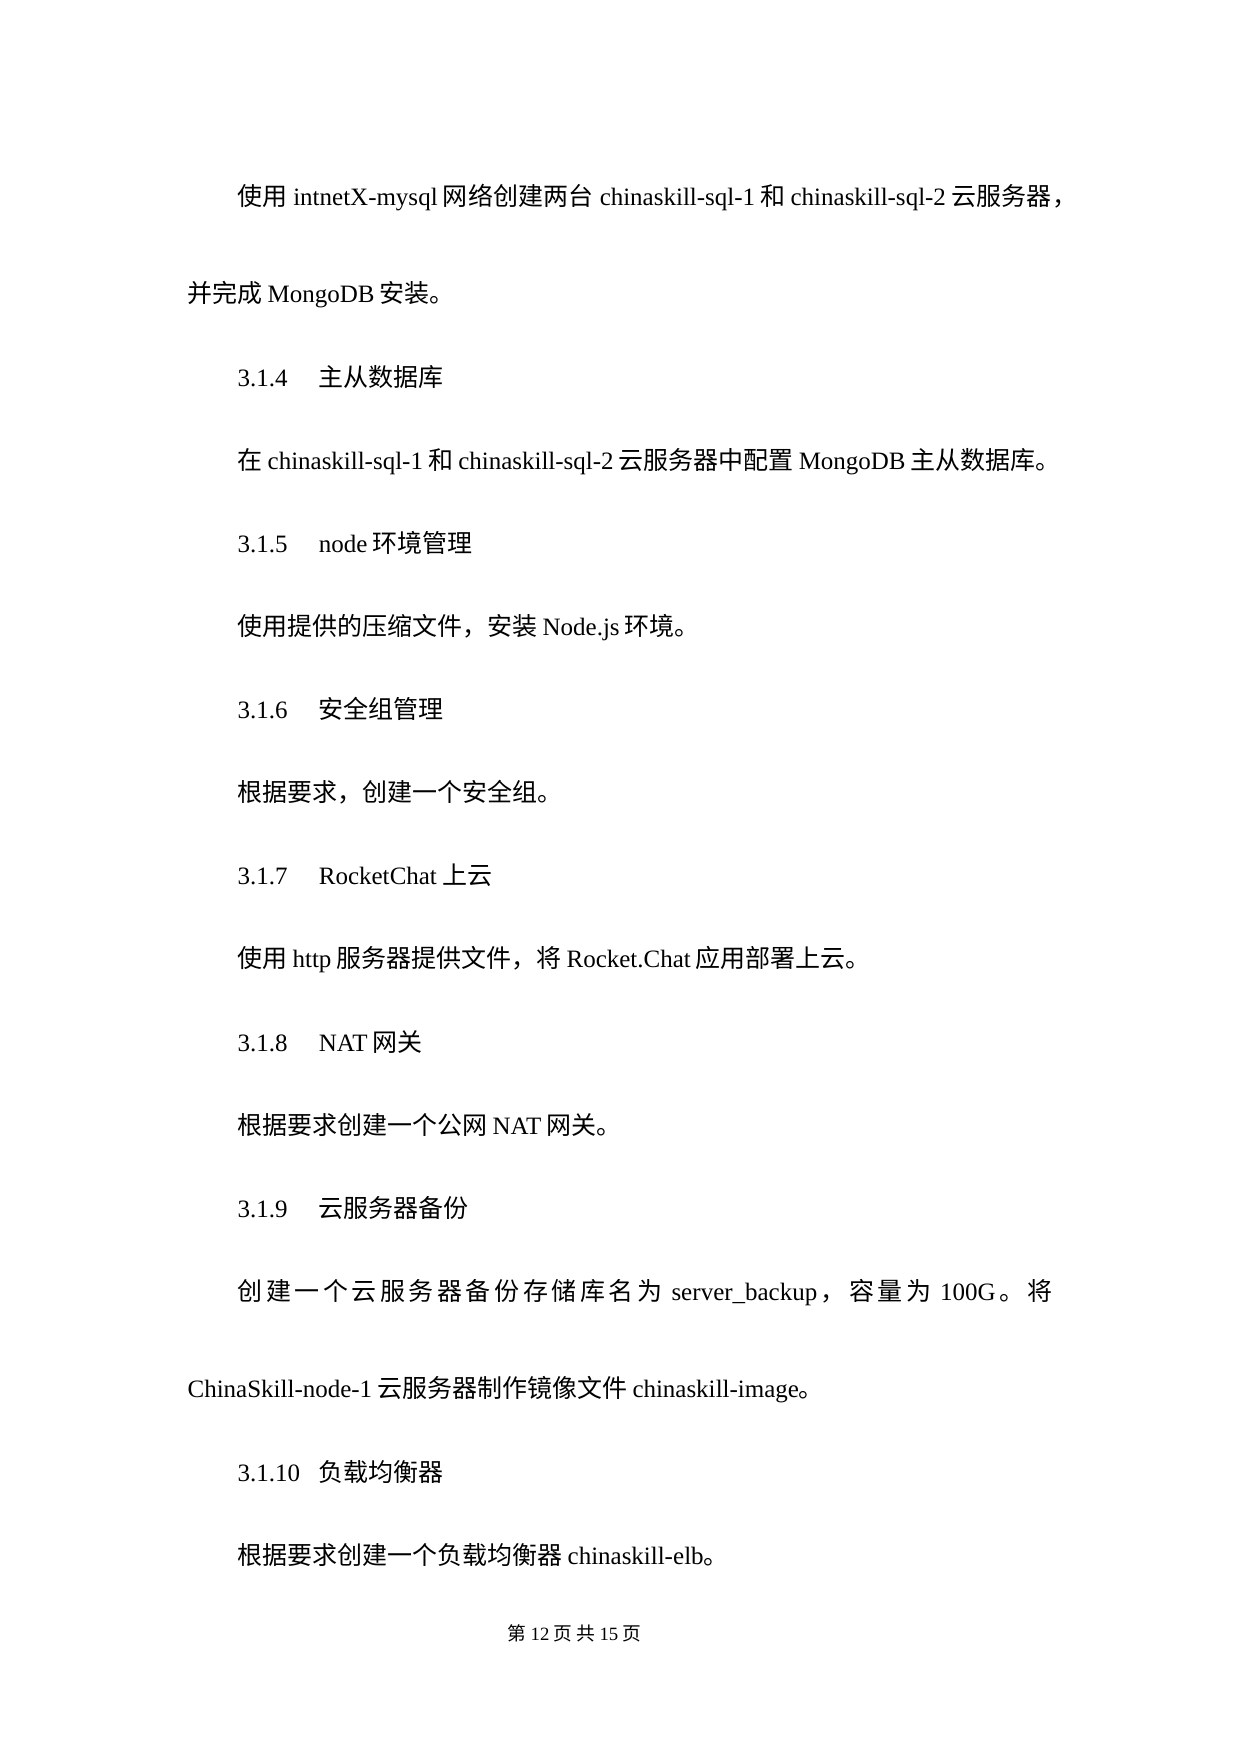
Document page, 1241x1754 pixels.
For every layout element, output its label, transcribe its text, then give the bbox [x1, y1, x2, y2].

text 使用intnetX-mysql网络创建两台chinaskill-sql-1和chinaskill-sql-2云服务器，并完成MongoDB安装。 [187, 162, 1053, 324]
text 3.1.4 主从数据库 [187, 343, 1053, 408]
text 使用http服务器提供文件，将Rocket.Chat应用部署上云。 [187, 924, 1053, 989]
text 3.1.9 云服务器备份 [187, 1174, 1053, 1239]
text 3.1.6 安全组管理 [187, 675, 1053, 740]
text 3.1.8 NAT网关 [187, 1008, 1053, 1073]
text 在chinaskill-sql-1和chinaskill-sql-2云服务器中配置MongoDB主从数据库。 [187, 426, 1053, 491]
text 3.1.10 负载均衡器 [187, 1438, 1053, 1503]
text 根据要求创建一个公网NAT网关。 [187, 1091, 1053, 1156]
text 使用提供的压缩文件，安装Node.js环境。 [187, 592, 1053, 657]
text 根据要求，创建一个安全组。 [187, 758, 1053, 823]
text 3.1.7 RocketChat上云 [187, 841, 1053, 906]
text 根据要求创建一个负载均衡器chinaskill-elb。 [187, 1521, 1053, 1586]
text 3.1.5 node环境管理 [187, 509, 1053, 574]
text 创建一个云服务器备份存储库名为server_backup，容量为100G。将ChinaSkill-node-1云服务器制作镜像文件chinaskill-image。 [187, 1257, 1053, 1419]
